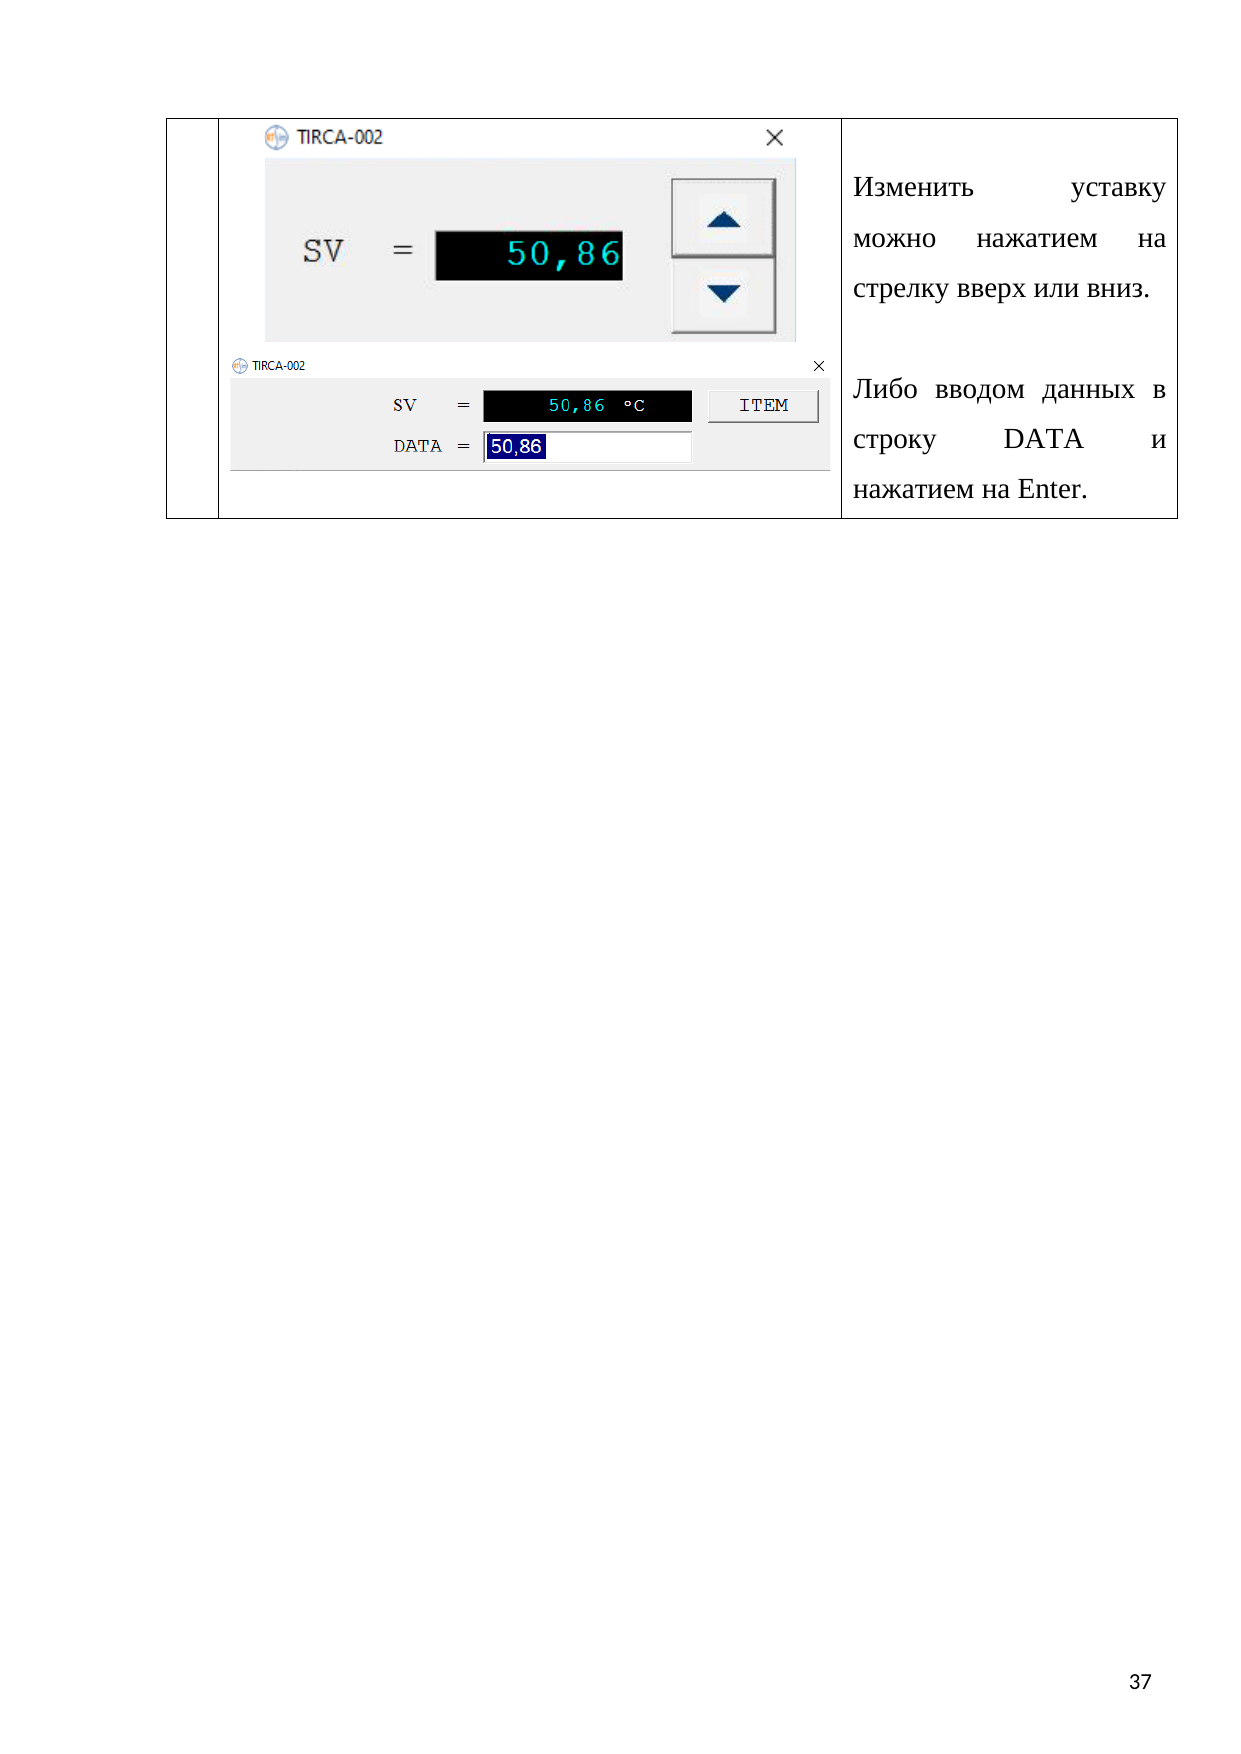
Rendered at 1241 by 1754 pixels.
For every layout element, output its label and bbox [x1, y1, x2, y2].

picture [230, 355, 831, 471]
picture [264, 119, 797, 342]
table_cell [219, 119, 841, 518]
table_cell [842, 119, 1177, 518]
table_cell [167, 119, 218, 518]
